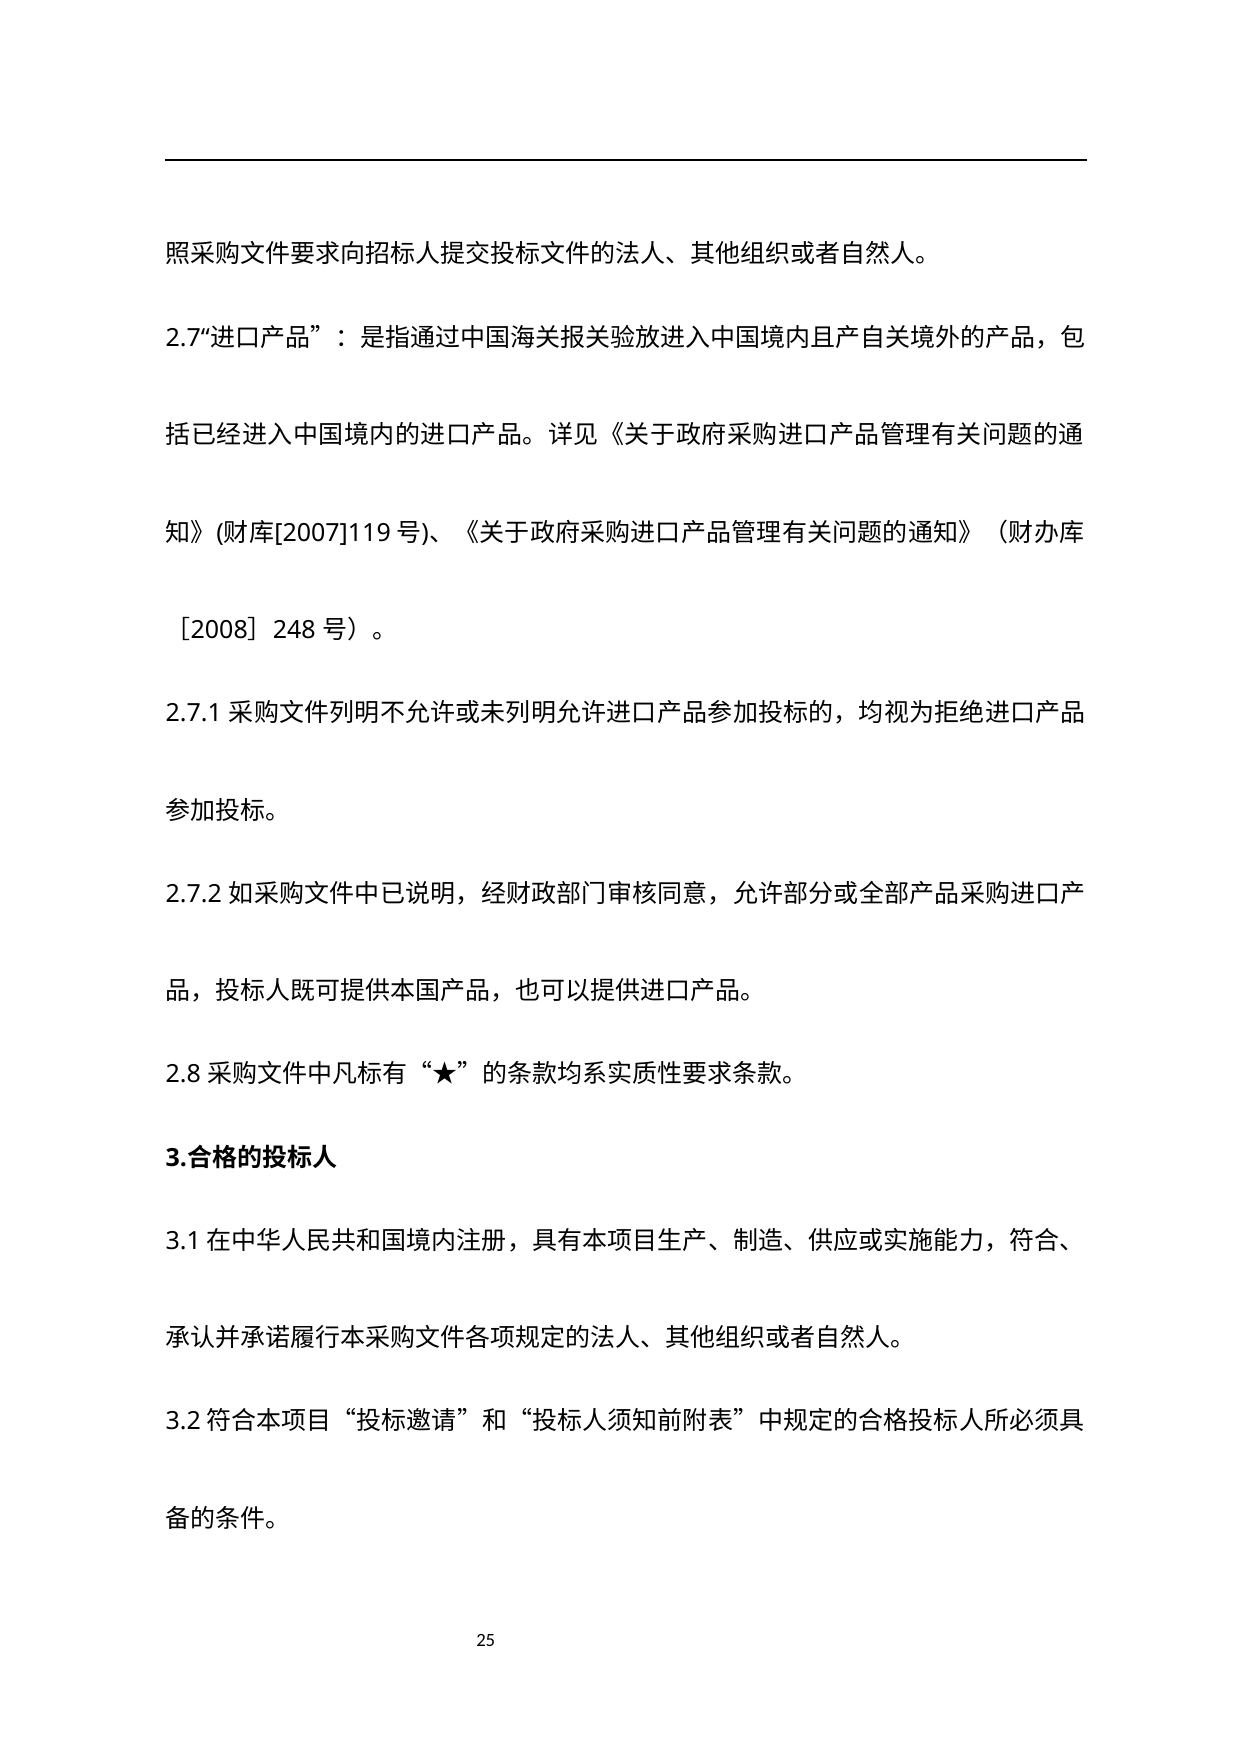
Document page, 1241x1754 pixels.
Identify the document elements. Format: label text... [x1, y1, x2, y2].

text 2.7.1 采购文件列明不允许或未列明允许进口产品参加投标的，均视为拒绝进口产品参加投标。 [165, 678, 1087, 841]
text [165, 219, 1087, 284]
text 2.7“进口产品”：是指通过中国海关报关验放进入中国境内且产自关境外的产品，包括已经进入中国境内的进口产品。详见《关于政府采购进口产品管理有关问题的通知》(财库[2007]119号)、《关于政府采购进口产品管理有关问题的通知》（财办库［2008］248 号）。 [165, 303, 1087, 660]
text 2.8 采购文件中凡标有“★”的条款均系实质性要求条款。 [165, 1039, 1087, 1104]
text 2.7.2 如采购文件中已说明，经财政部门审核同意，允许部分或全部产品采购进口产品，投标人既可提供本国产品，也可以提供进口产品。 [165, 859, 1087, 1021]
list 3.1在中华人民共和国境内注册，具有本项目生产、制造、供应或实施能力，符合、承认并承诺履行本采购文件各项规定的法人、其他组织或者自然人。 [165, 1206, 1087, 1368]
text 3.合格的投标人 [165, 1123, 1087, 1188]
text 3.2符合本项目“投标邀请”和“投标人须知前附表”中规定的合格投标人所必须具备的条件。 [165, 1386, 1087, 1549]
